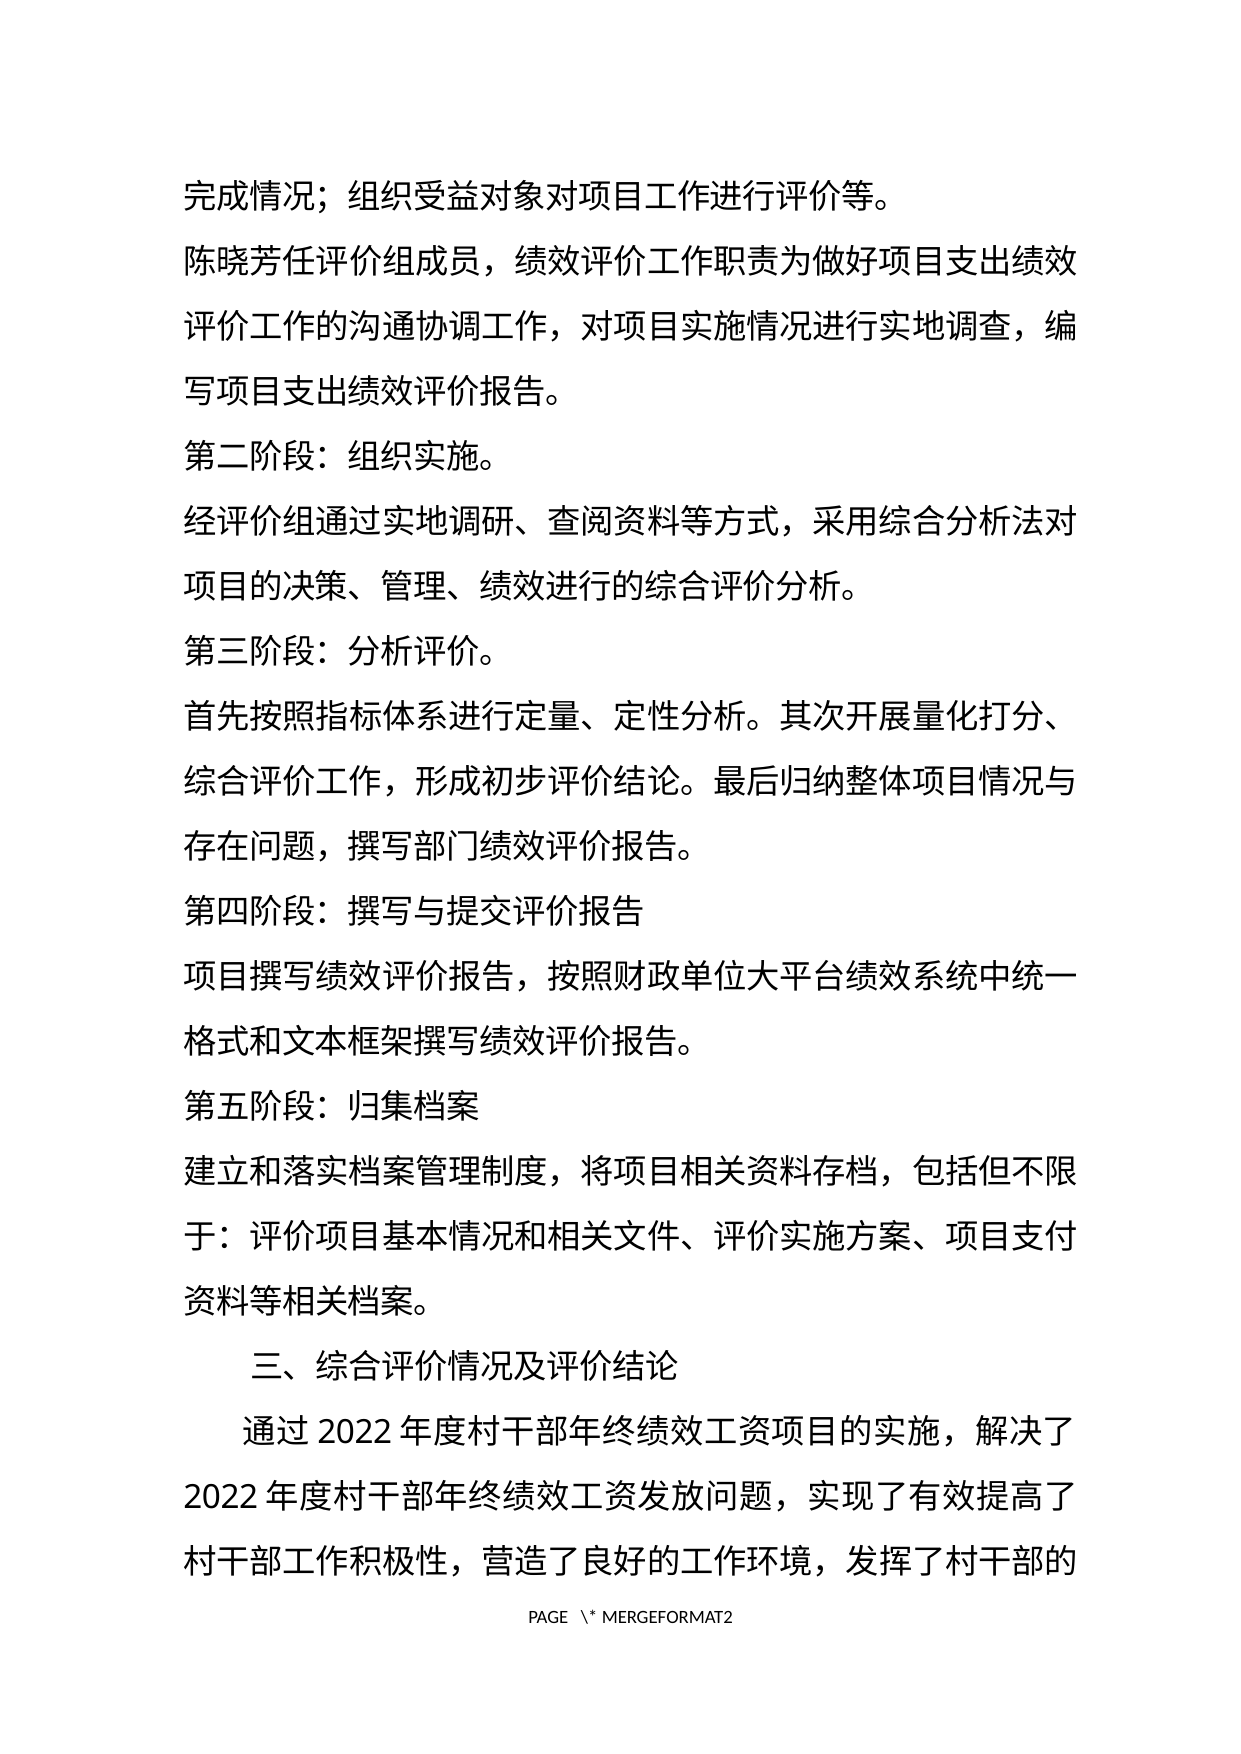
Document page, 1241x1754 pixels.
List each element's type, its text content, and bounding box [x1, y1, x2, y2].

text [183, 162, 1078, 1332]
text 三、综合评价情况及评价结论 [183, 1332, 1078, 1397]
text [183, 1397, 1078, 1592]
